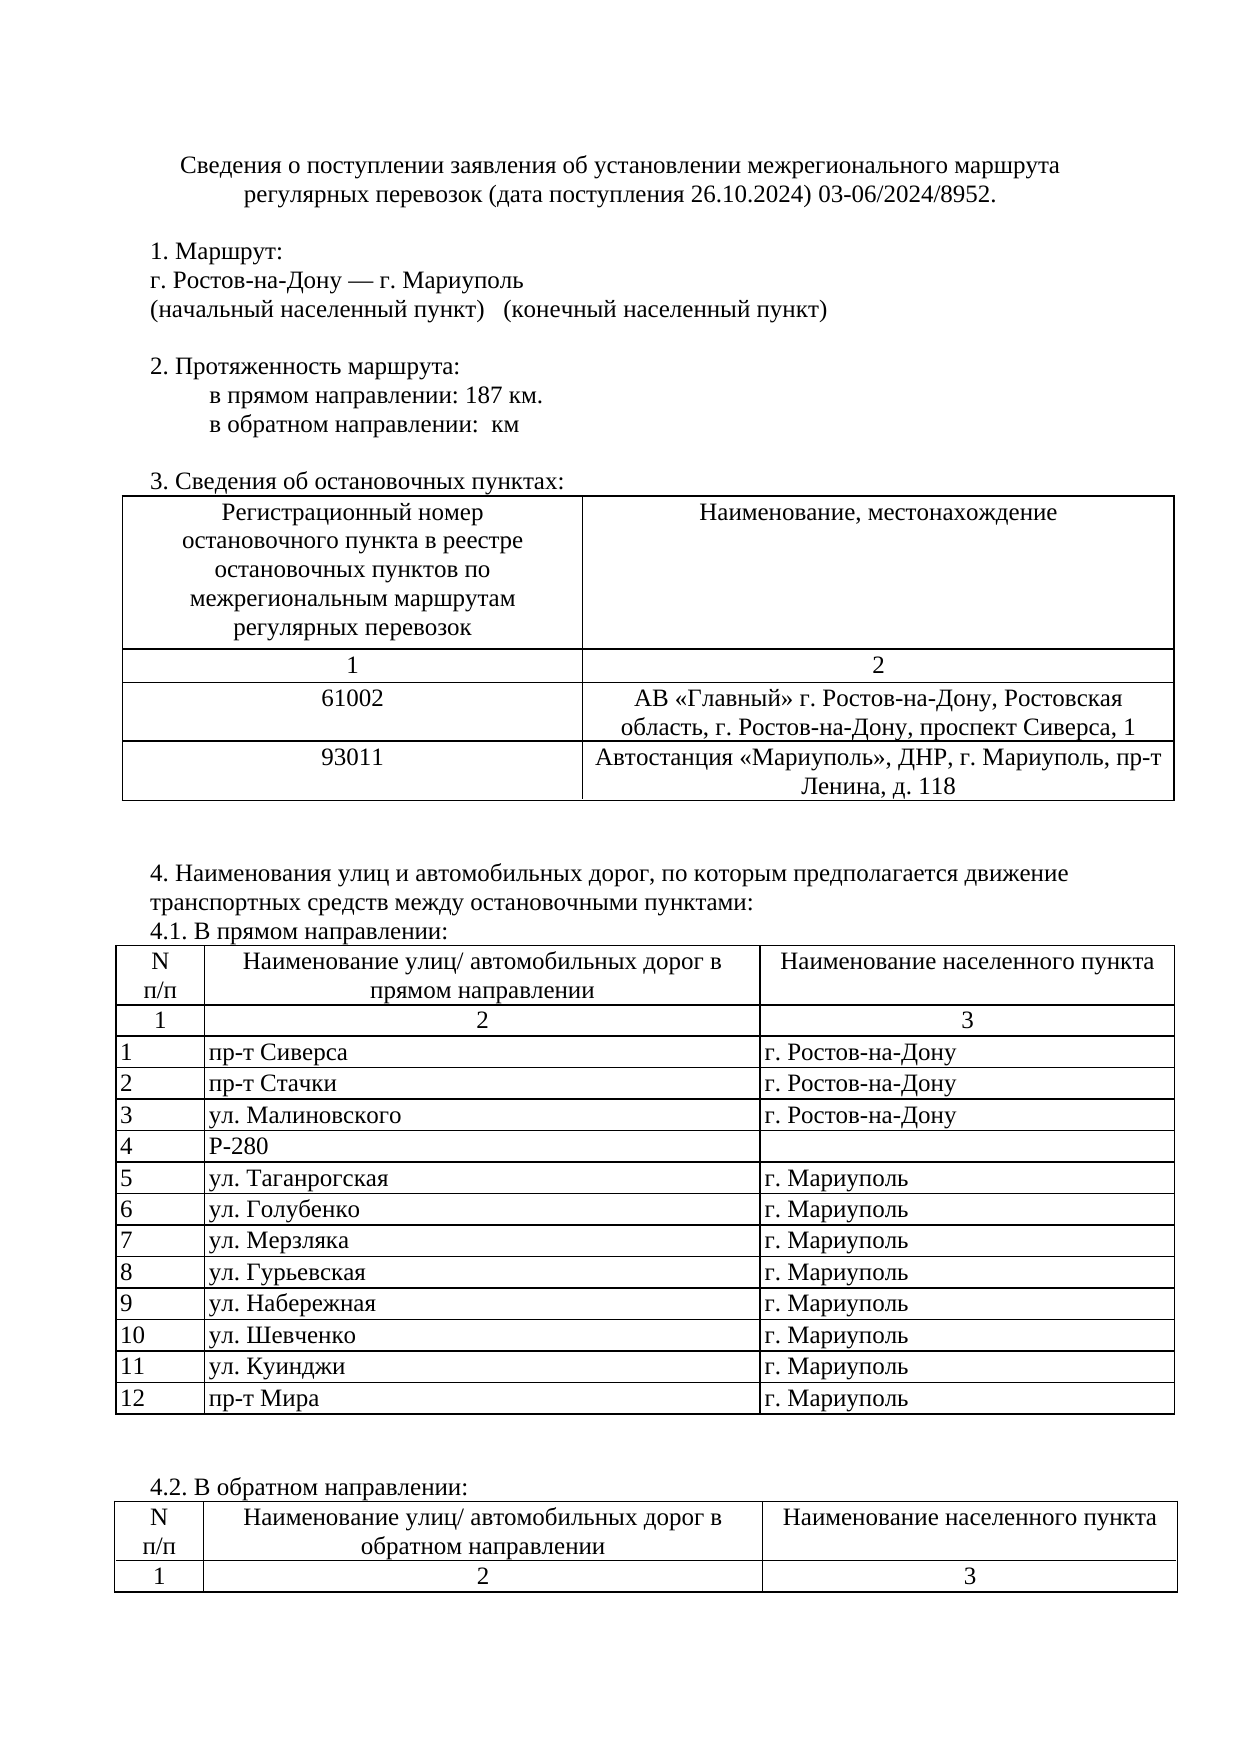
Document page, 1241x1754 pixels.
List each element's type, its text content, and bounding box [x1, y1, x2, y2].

table_header Регистрационный номер остановочного пункта в реестре остановочных пунктов по межрегиональным маршрутам регулярных перевозок [123, 497, 582, 648]
table_cell г. Мариуполь [761, 1289, 1174, 1318]
table_cell 1 [117, 1006, 204, 1035]
table_cell 1 [123, 650, 582, 681]
table_cell ул. Таганрогская [205, 1163, 759, 1193]
table_cell г. Мариуполь [761, 1226, 1174, 1256]
table_cell 5 [117, 1163, 204, 1193]
table_cell г. Мариуполь [761, 1320, 1174, 1350]
table_cell Р-280 [205, 1131, 759, 1161]
table_cell г. Мариуполь [761, 1352, 1174, 1381]
table_cell г. Ростов-на-Дону [761, 1037, 1174, 1067]
table_header Наименование населенного пункта [761, 946, 1174, 1004]
table_cell ул. Шевченко [205, 1320, 759, 1350]
table_cell 8 [117, 1257, 204, 1287]
table_cell пр-т Мира [205, 1383, 759, 1413]
table_cell г. Ростов-на-Дону [761, 1100, 1174, 1130]
table_cell 3 [117, 1100, 204, 1130]
table_header Наименование населенного пункта [763, 1502, 1177, 1560]
table_cell 3 [761, 1006, 1174, 1035]
text 3. Сведения об остановочных пунктах: [150, 466, 1090, 495]
table_cell 61002 [123, 683, 582, 740]
text Сведения о поступлении заявления об установлении межрегионального маршрута регулярных перевозок (дата поступления 26.10.2024) 03-06/2024/8952. [150, 150, 1090, 207]
table_cell ул. Малиновского [205, 1100, 759, 1130]
text в прямом направлении: 187 км. [150, 380, 1090, 409]
table_cell 1 [115, 1561, 203, 1591]
table_cell г. Ростов-на-Дону [761, 1068, 1174, 1098]
table_cell г. Мариуполь [761, 1383, 1174, 1413]
table_cell пр-т Стачки [205, 1068, 759, 1098]
table_cell 93011 [123, 742, 582, 799]
table_cell г. Мариуполь [761, 1257, 1174, 1287]
table_cell [761, 1131, 1174, 1161]
table_cell ул. Мерзляка [205, 1226, 759, 1256]
text 4.2. В обратном направлении: [150, 1472, 1090, 1501]
text г. Ростов-на-Дону — г. Мариуполь [150, 265, 1090, 294]
table_cell 12 [117, 1383, 204, 1413]
table_cell ул. Голубенко [205, 1194, 759, 1224]
table_cell г. Мариуполь [761, 1194, 1174, 1224]
text в обратном направлении: км [150, 409, 1090, 437]
table_header Наименование улиц/ автомобильных дорог в обратном направлении [204, 1502, 762, 1560]
table_cell 2 [117, 1068, 204, 1098]
table_cell 2 [204, 1561, 762, 1591]
table_cell 3 [763, 1560, 1177, 1591]
text 2. Протяженность маршрута: [150, 351, 1090, 380]
table_cell 1 [117, 1037, 204, 1067]
table_cell 2 [583, 650, 1173, 681]
table_cell ул. Куинджи [205, 1352, 759, 1381]
table_cell Автостанция «Мариуполь», ДНР, г. Мариуполь, пр-т Ленина, д. 118 [583, 742, 1173, 799]
table_cell 10 [117, 1320, 204, 1350]
table_cell ул. Гурьевская [205, 1257, 759, 1287]
table_cell 9 [117, 1289, 204, 1318]
table_header N п/п [117, 946, 204, 1004]
table_cell АВ «Главный» г. Ростов-на-Дону, Ростовская область, г. Ростов-на-Дону, проспект Сиверса, 1 [583, 683, 1173, 740]
table_header N п/п [115, 1502, 203, 1560]
text (начальный населенный пункт) (конечный населенный пункт) [150, 294, 1090, 322]
table_cell 2 [205, 1006, 759, 1035]
table_cell 6 [117, 1194, 204, 1224]
text 1. Маршрут: [150, 236, 1090, 265]
table_cell 7 [117, 1226, 204, 1256]
table_cell 4 [117, 1131, 204, 1161]
table_header Наименование улиц/ автомобильных дорог в прямом направлении [205, 946, 759, 1004]
table_cell 11 [117, 1352, 204, 1381]
table_header Наименование, местонахождение [583, 497, 1173, 648]
table_cell пр-т Сиверса [205, 1037, 759, 1067]
table_cell г. Мариуполь [761, 1163, 1174, 1193]
text 4.1. В прямом направлении: [150, 916, 1090, 945]
table_cell ул. Набережная [205, 1289, 759, 1318]
text 4. Наименования улиц и автомобильных дорог, по которым предполагается движение транспортных средств между остановочными пунктами: [150, 858, 1090, 916]
